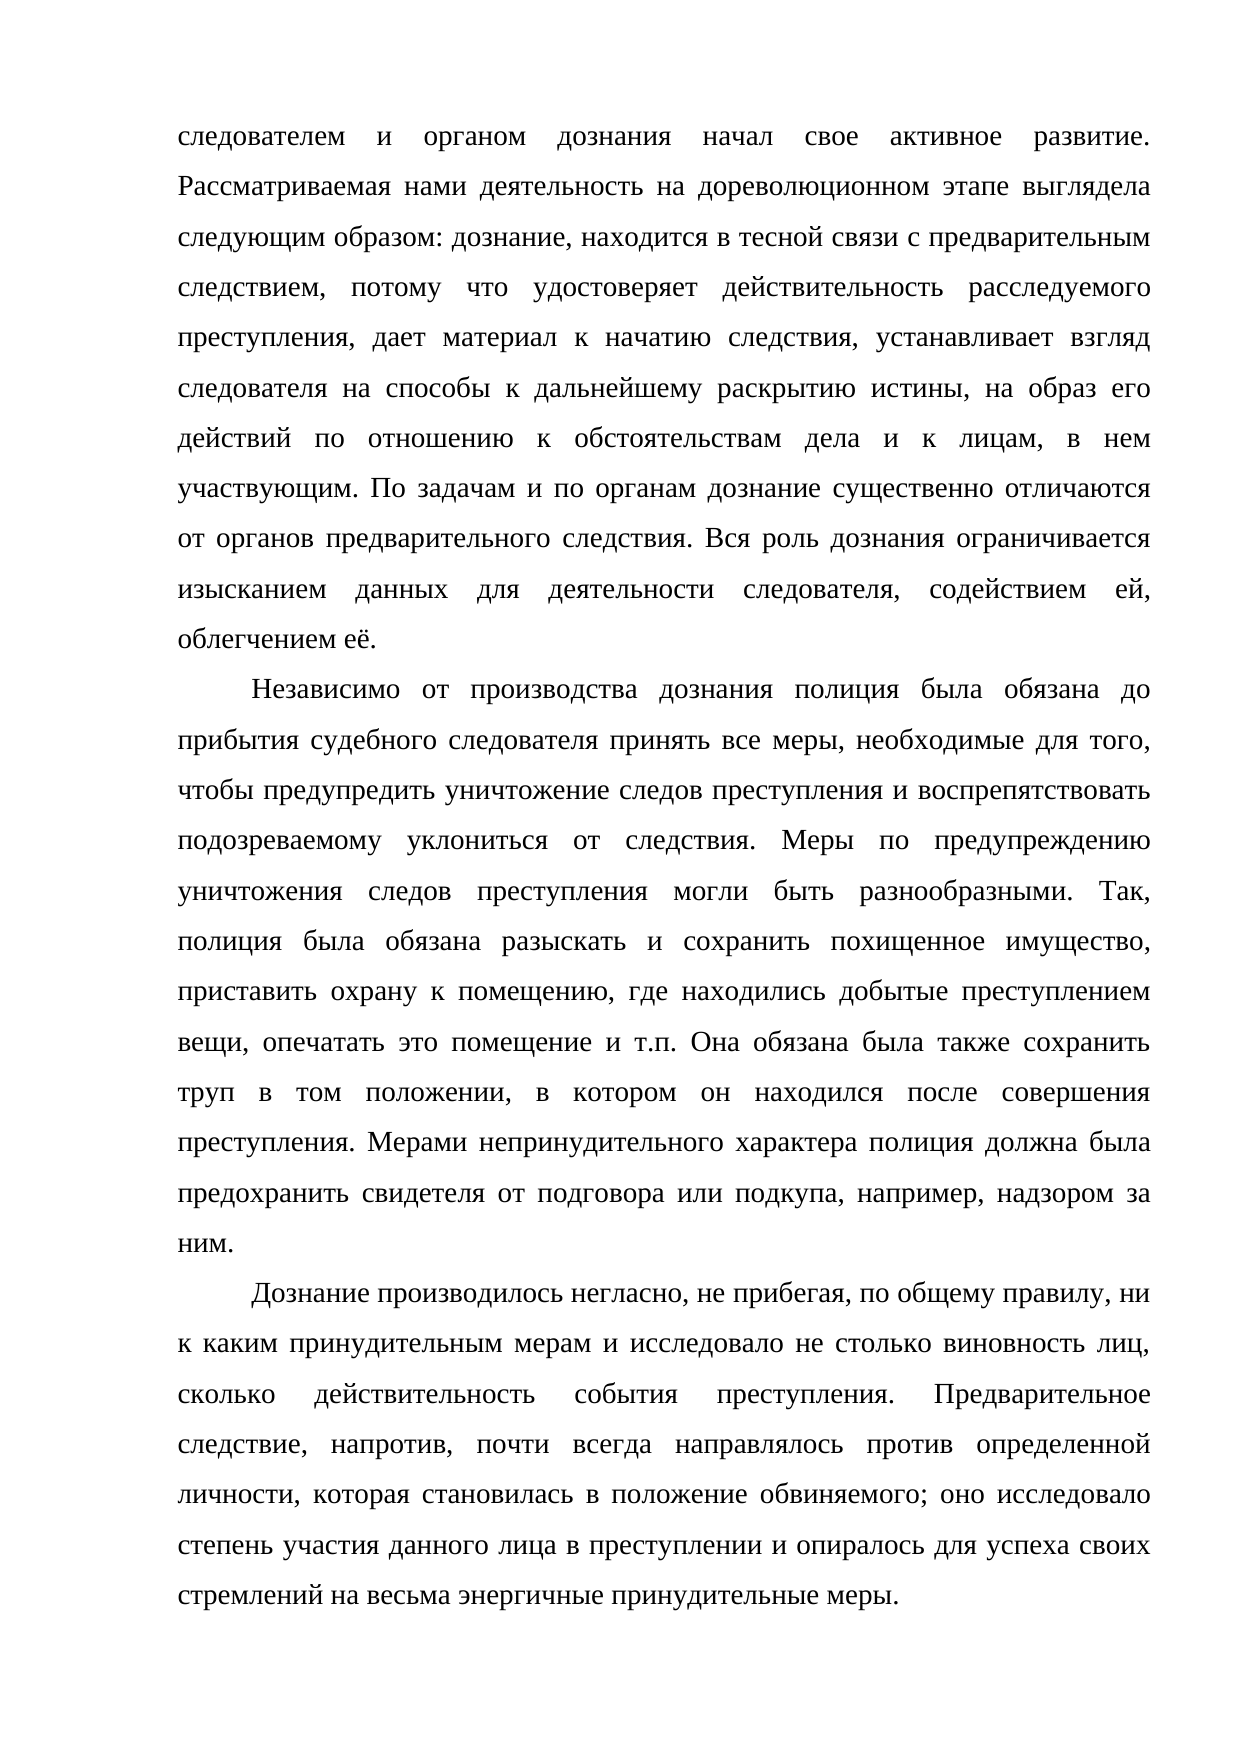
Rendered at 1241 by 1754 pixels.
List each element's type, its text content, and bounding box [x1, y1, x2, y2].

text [177, 118, 1152, 655]
text Независимо от производства дознания полиция была обязана до прибытия судебного следователя принять все меры, необходимые для того, чтобы предупредить уничтожение следов преступления и воспрепятствовать подозреваемому уклониться от следствия. Меры по предупреждению уничтожения следов преступления могли быть разнообразными. Так, полиция была обязана разыскать и сохранить похищенное имущество, приставить охрану к помещению, где находились добытые преступлением вещи, опечатать это помещение и т.п. Она обязана была также сохранить труп в том положении, в котором он находился после совершения преступления. Мерами непринудительного характера полиция должна была предохранить свидетеля от подговора или подкупа, например, надзором за ним. [177, 672, 1152, 1258]
text Дознание производилось негласно, не прибегая, по общему правилу, ни к каким принудительным мерам и исследовало не столько виновность лиц, сколько действительность события преступления. Предварительное следствие, напротив, почти всегда направлялось против определенной личности, которая становилась в положение обвиняемого; оно исследовало степень участия данного лица в преступлении и опиралось для успеха своих стремлений на весьма энергичные принудительные меры. [177, 1275, 1152, 1611]
